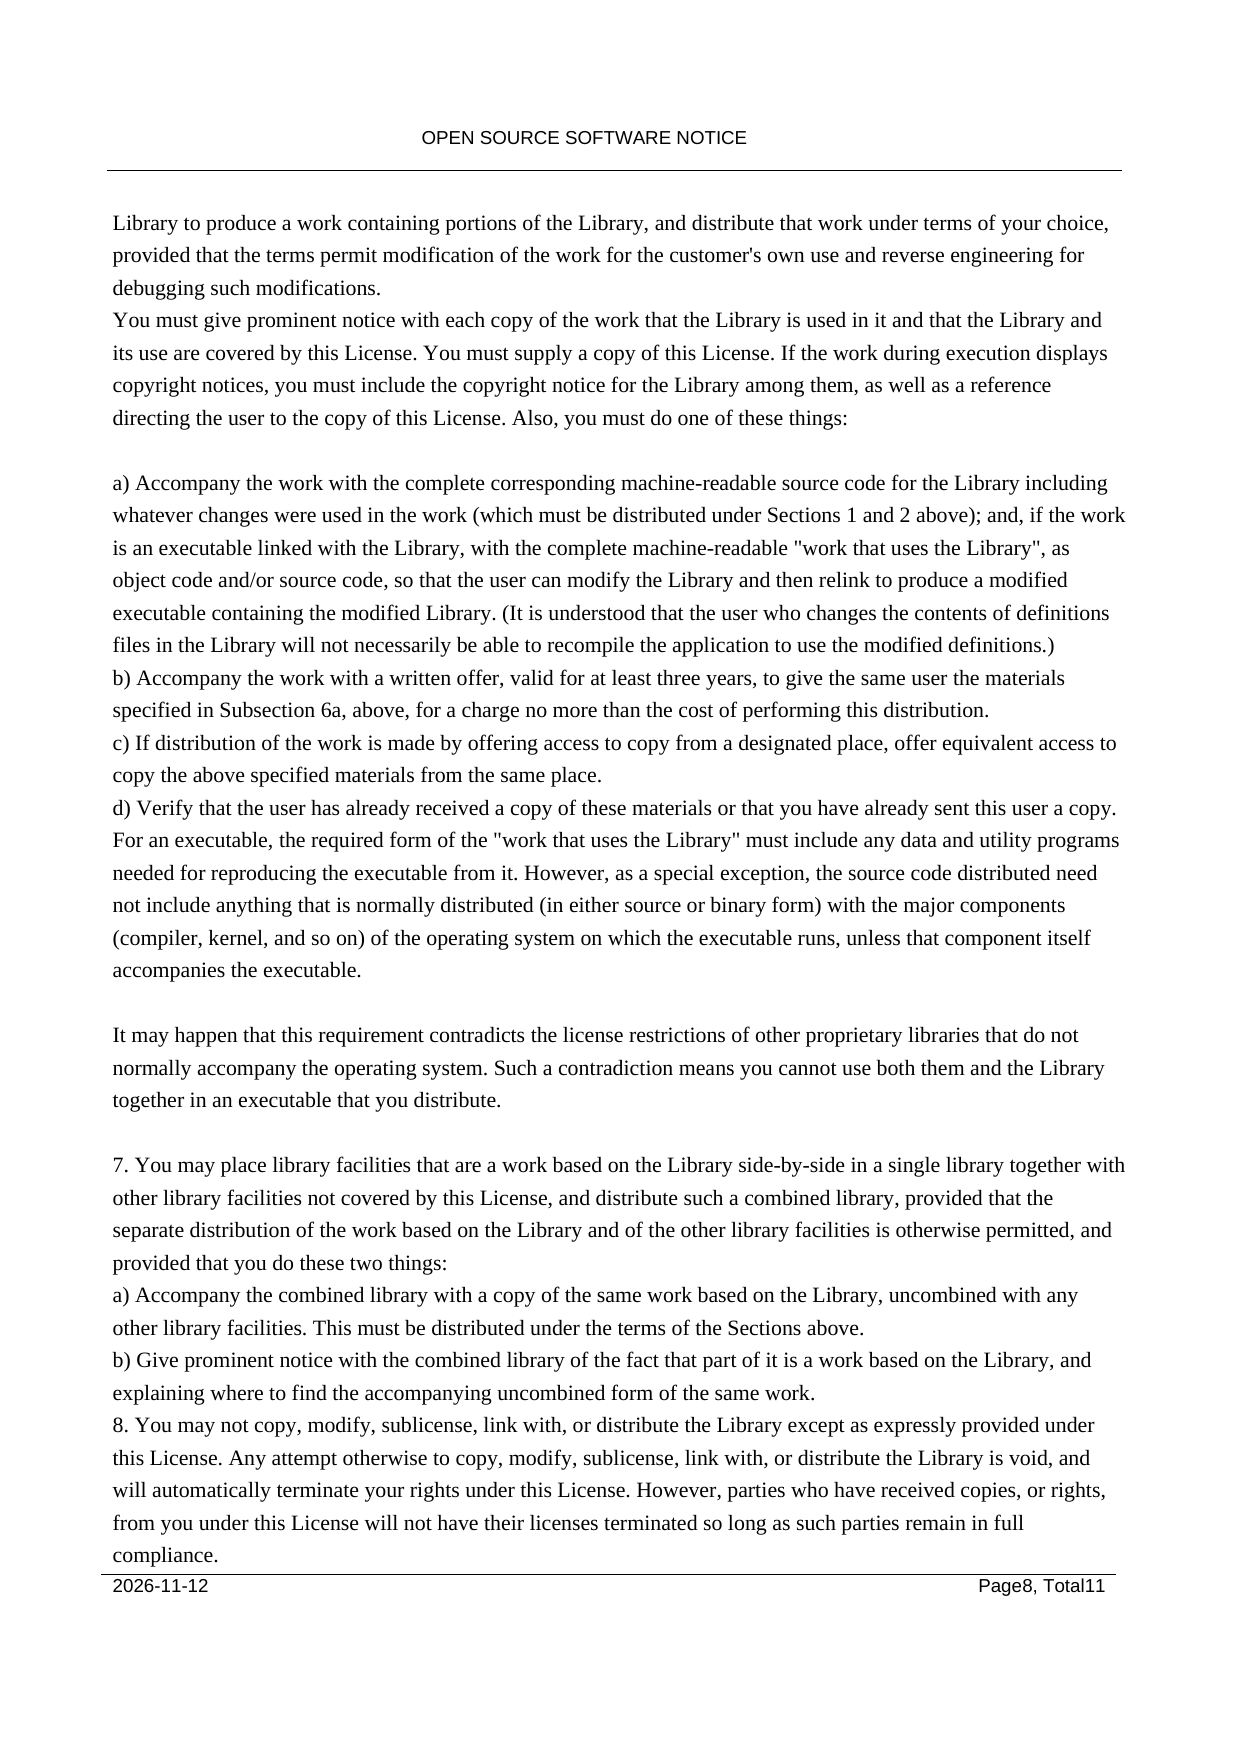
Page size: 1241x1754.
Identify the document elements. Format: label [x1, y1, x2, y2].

text [112, 206, 1128, 1571]
